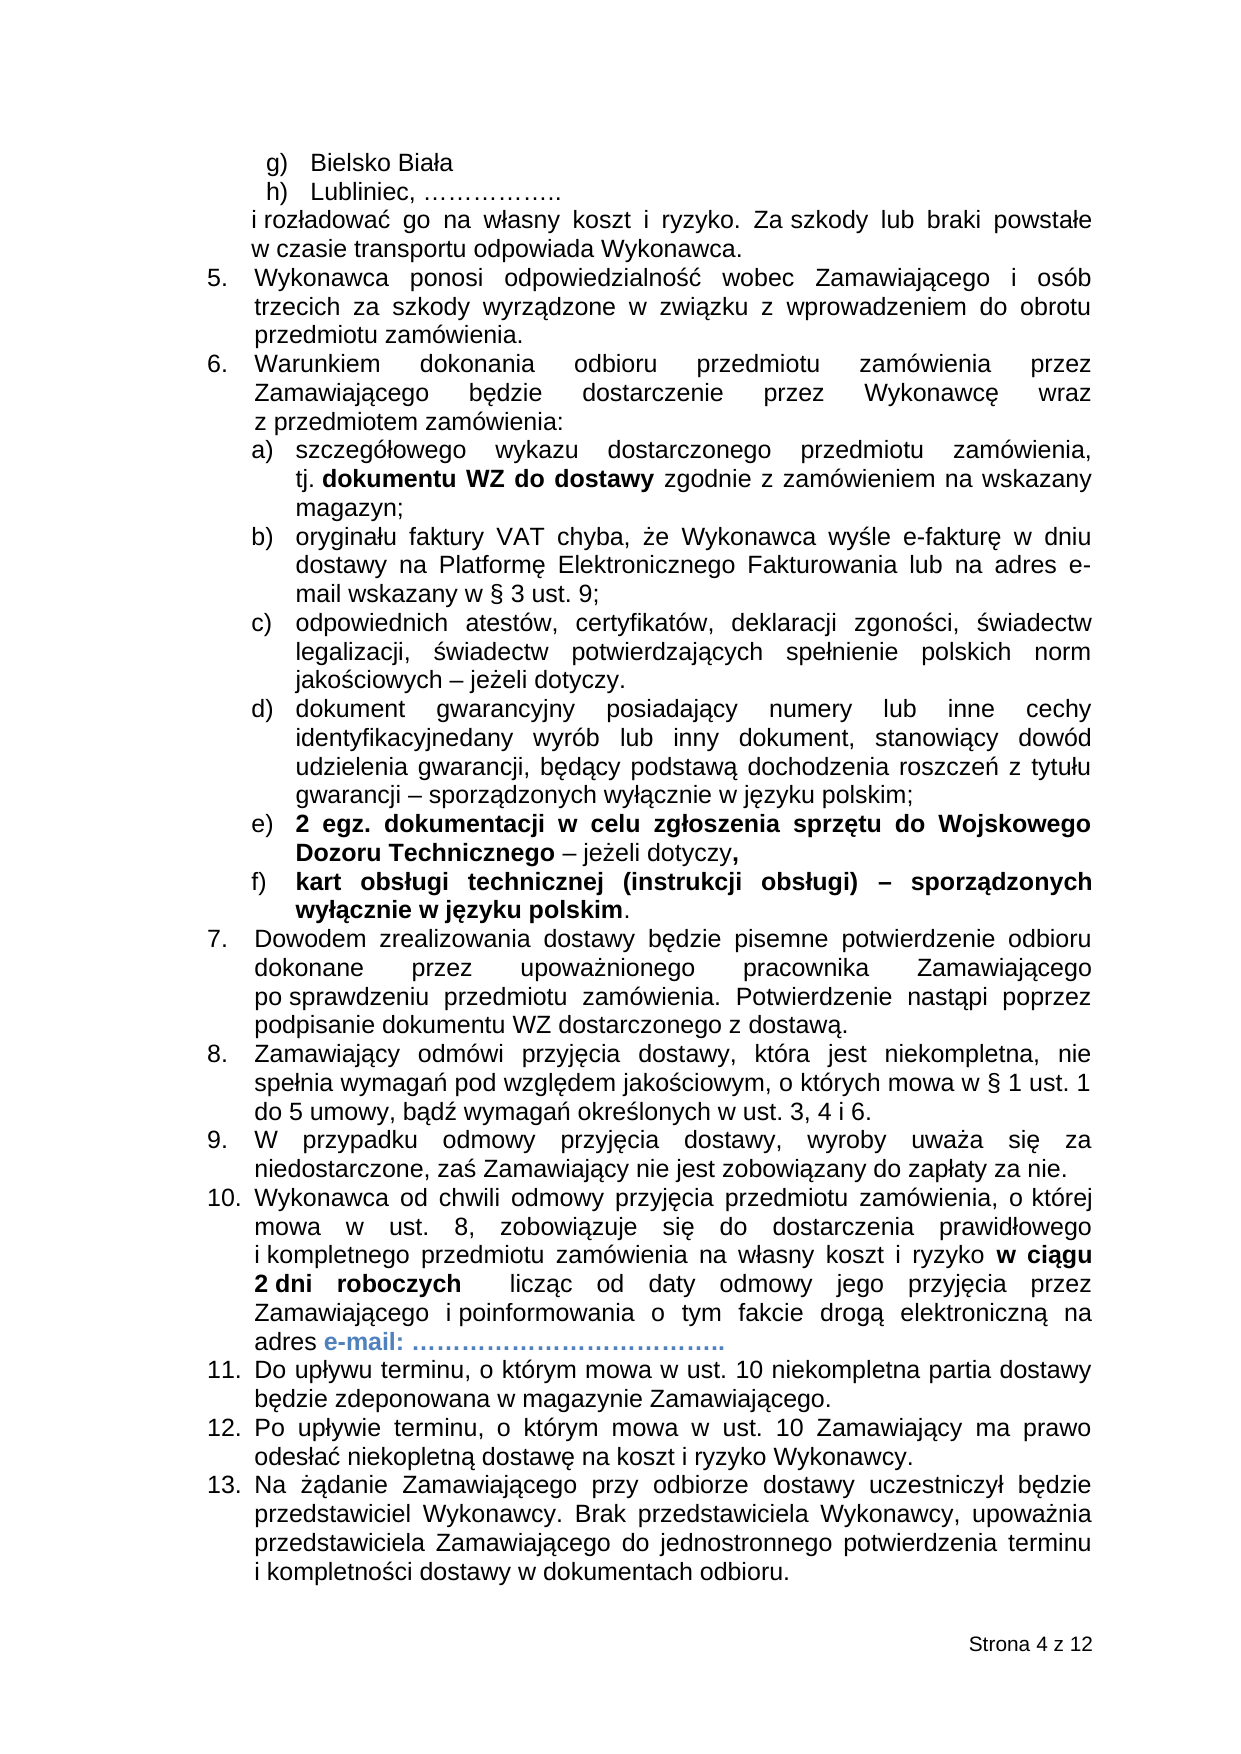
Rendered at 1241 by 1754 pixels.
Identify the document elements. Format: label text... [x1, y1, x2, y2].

list 2 egz. dokumentacji w celu zgłoszenia sprzętu do Wojskowego Dozoru Technicznego – jeżeli dotyczy, [251, 809, 1092, 866]
list Wykonawca ponosi odpowiedzialność wobec Zamawiającego i osób trzecich za szkody wyrządzone w związku z wprowadzeniem do obrotu przedmiotu zamówienia. [207, 263, 1092, 349]
list odpowiednich atestów, certyfikatów, deklaracji zgoności, świadectw legalizacji, świadectw potwierdzających spełnienie polskich norm jakościowych – jeżeli dotyczy. [251, 608, 1092, 694]
list W przypadku odmowy przyjęcia dostawy, wyroby uważa się za niedostarczone, zaś Zamawiający nie jest zobowiązany do zapłaty za nie. [207, 1125, 1092, 1183]
list Warunkiem dokonania odbioru przedmiotu zamówienia przez Zamawiającego będzie dostarczenie przez Wykonawcę wraz z przedmiotem zamówienia: [207, 349, 1092, 435]
list Bielsko Biała [266, 148, 1092, 176]
list dokument gwarancyjny posiadający numery lub inne cechy identyfikacyjnedany wyrób lub inny dokument, stanowiący dowód udzielenia gwarancji, będący podstawą dochodzenia roszczeń z tytułu gwarancji – sporządzonych wyłącznie w języku polskim; [251, 694, 1092, 809]
list Dowodem zrealizowania dostawy będzie pisemne potwierdzenie odbioru dokonane przez upoważnionego pracownika Zamawiającego po sprawdzeniu przedmiotu zamówienia. Potwierdzenie nastąpi poprzez podpisanie dokumentu WZ dostarczonego z dostawą. [207, 924, 1092, 1039]
list Wykonawca od chwili odmowy przyjęcia przedmiotu zamówienia, o której mowa w ust. 8, zobowiązuje się do dostarczenia prawidłowego i kompletnego przedmiotu zamówienia na własny koszt i ryzyko w ciągu 2 dni roboczych licząc od daty odmowy jego przyjęcia przez Zamawiającego i poinformowania o tym fakcie drogą elektroniczną na adres e-mail: ……………………………….. [207, 1183, 1092, 1355]
list oryginału faktury VAT chyba, że Wykonawca wyśle e-fakturę w dniu dostawy na Platformę Elektronicznego Fakturowania lub na adres e-mail wskazany w § 3 ust. 9; [251, 521, 1092, 608]
list Po upływie terminu, o którym mowa w ust. 10 Zamawiający ma prawo odesłać niekopletną dostawę na koszt i ryzyko Wykonawcy. [207, 1413, 1092, 1470]
list Na żądanie Zamawiającego przy odbiorze dostawy uczestniczył będzie przedstawiciel Wykonawcy. Brak przedstawiciela Wykonawcy, upoważnia przedstawiciela Zamawiającego do jednostronnego potwierdzenia terminu i kompletności dostawy w dokumentach odbioru. [207, 1470, 1092, 1585]
list kart obsługi technicznej (instrukcji obsługi) – sporządzonych wyłącznie w języku polskim. [251, 866, 1092, 924]
list Do upływu terminu, o którym mowa w ust. 10 niekompletna partia dostawy będzie zdeponowana w magazynie Zamawiającego. [207, 1355, 1092, 1413]
list szczegółowego wykazu dostarczonego przedmiotu zamówienia, tj. dokumentu WZ do dostawy zgodnie z zamówieniem na wskazany magazyn; [251, 435, 1092, 521]
list Zamawiający odmówi przyjęcia dostawy, która jest niekompletna, nie spełnia wymagań pod względem jakościowym, o których mowa w § 1 ust. 1 do 5 umowy, bądź wymagań określonych w ust. 3, 4 i 6. [207, 1039, 1092, 1125]
text i rozładować go na własny koszt i ryzyko. Za szkody lub braki powstałe w czasie transportu odpowiada Wykonawca. [251, 205, 1092, 263]
list Lubliniec, …………….. [266, 176, 1092, 205]
